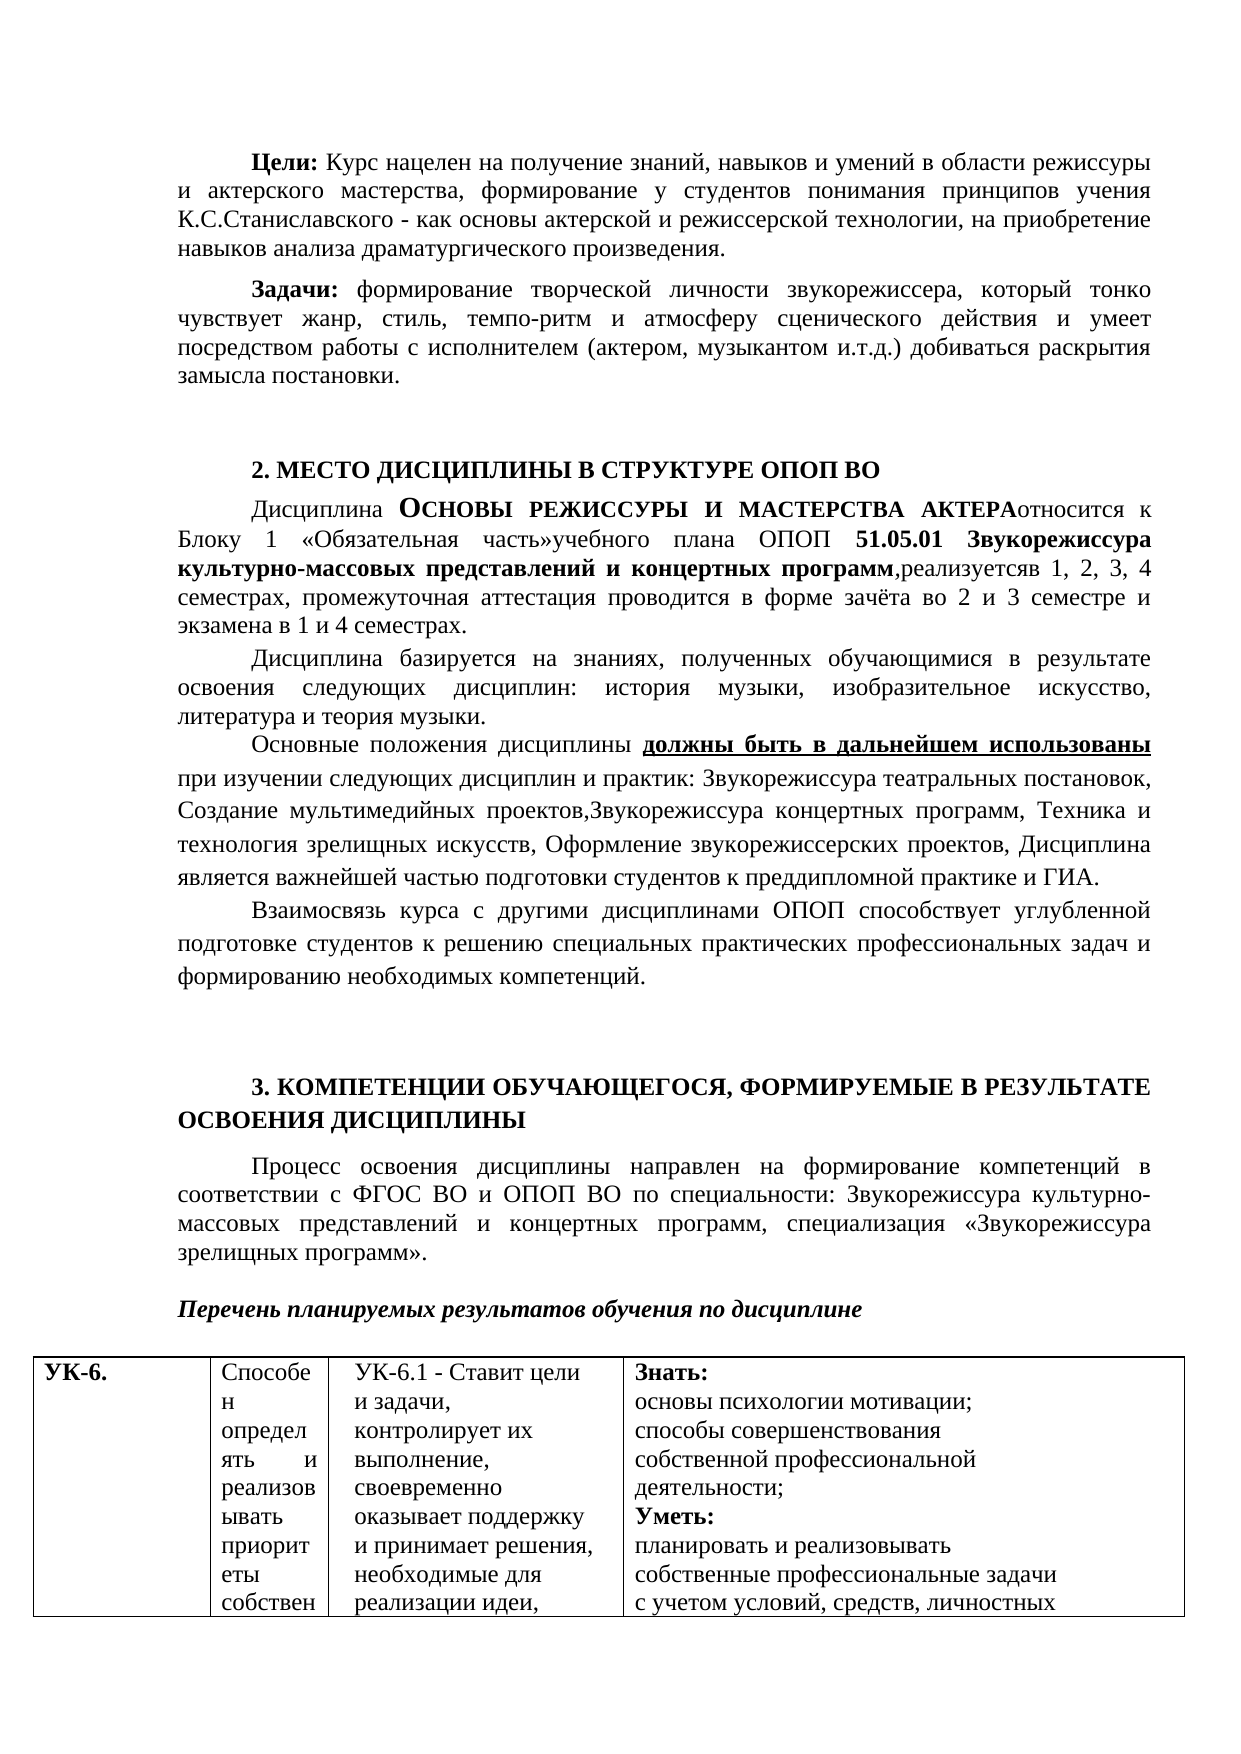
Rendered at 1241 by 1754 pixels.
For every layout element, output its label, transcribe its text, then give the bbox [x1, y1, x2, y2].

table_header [211, 1358, 328, 1616]
text Цели: Курс нацелен на получение знаний, навыков и умений в области режиссуры и актерского мастерства, формирование у студентов понимания принципов учения К.С.Станиславского - как основы актерской и режиссерской технологии, на приобретение навыков анализа драматургического произведения. [177, 147, 1152, 262]
text Основные положения дисциплины должны быть в дальнейшем использованы при изучении следующих дисциплин и практик: Звукорежиссура театральных постановок, Создание мультимедийных проектов,Звукорежиссура концертных программ, Техника и технология зрелищных искусств, Оформление звукорежиссерских проектов, Дисциплина является важнейшей частью подготовки студентов к преддипломной практике и ГИА. [177, 729, 1152, 890]
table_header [329, 1358, 623, 1616]
text Процесс освоения дисциплины направлен на формирование компетенций в соответствии с ФГОС ВО и ОПОП ВО по специальности: Звукорежиссура культурно-массовых представлений и концертных программ, специализация «Звукорежиссура зрелищных программ». [177, 1151, 1152, 1266]
text Дисциплина базируется на знаниях, полученных обучающимися в результате освоения следующих дисциплин: история музыки, изобразительное искусство, литература и теория музыки. [177, 643, 1152, 729]
text Задачи: формирование творческой личности звукорежиссера, который тонко чувствует жанр, стиль, темпо-ритм и атмосферу сценического действия и умеет посредством работы с исполнителем (актером, музыкантом и.т.д.) добиваться раскрытия замысла постановки. [177, 274, 1152, 389]
table_header УК-6. [34, 1358, 210, 1616]
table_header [624, 1358, 1184, 1616]
text Дисциплина Основы режиссуры и мастерства актераотносится к Блоку 1 «Обязательная часть»учебного плана ОПОП 51.05.01 Звукорежиссура культурно-массовых представлений и концертных программ,реализуетсяв 1, 2, 3, 4 семестрах, промежуточная аттестация проводится в форме зачёта во 2 и 3 семестре и экзамена в 1 и 4 семестрах. [177, 491, 1152, 639]
text 2. МЕСТО ДИСЦИПЛИНЫ В СТРУКТУРЕ ОПОП ВО [177, 456, 1014, 484]
text Взаимосвязь курса с другими дисциплинами ОПОП способствует углубленной подготовке студентов к решению специальных практических профессиональных задач и формированию необходимых компетенций. [177, 895, 1152, 989]
text 3. КОМПЕТЕНЦИИ ОБУЧАЮЩЕГОСЯ, ФОРМИРУЕМЫЕ В РЕЗУЛЬТАТЕ ОСВОЕНИЯ ДИСЦИПЛИНЫ [177, 1072, 1152, 1134]
text Перечень планируемых результатов обучения по дисциплине [177, 1294, 1152, 1323]
